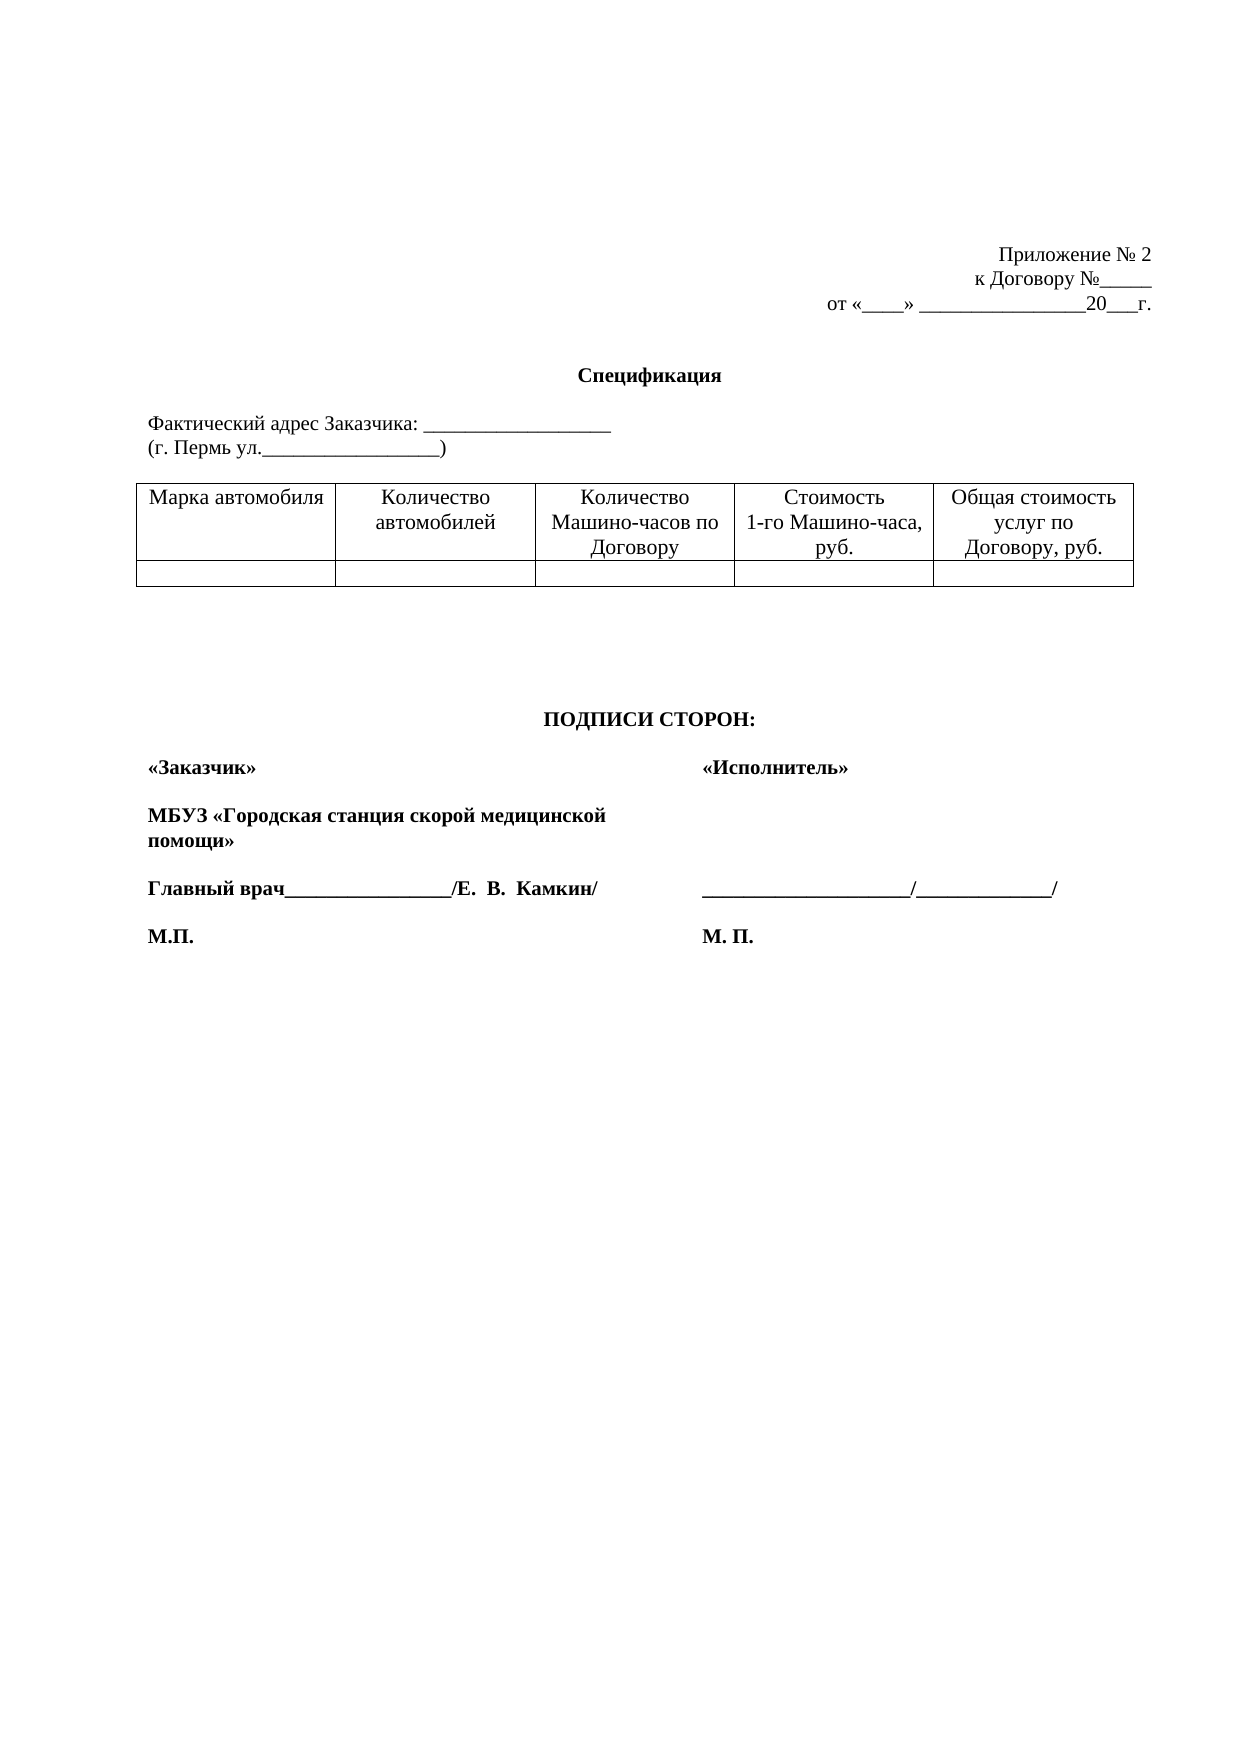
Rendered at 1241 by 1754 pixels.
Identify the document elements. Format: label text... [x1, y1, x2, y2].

table_header Марка автомобиля [137, 484, 335, 559]
text Фактический адрес Заказчика: __________________ [148, 411, 1152, 435]
text Спецификация [148, 363, 1152, 387]
table_header «Исполнитель» [691, 755, 1163, 803]
table_cell [536, 561, 734, 586]
text (г. Пермь ул._________________) [148, 435, 1152, 459]
table_cell [137, 561, 335, 586]
table_header Количество автомобилей [336, 484, 535, 559]
table_header «Заказчик» [136, 755, 691, 803]
table_header Общая стоимость услуг по Договору, руб. [934, 484, 1133, 559]
table_cell ____________________/_____________/ М. П. [691, 804, 1163, 972]
text к Договору №_____ [148, 266, 1152, 290]
table_cell [735, 561, 933, 586]
table_cell [336, 561, 535, 586]
table_header Стоимость 1-го Машино-часа, руб. [735, 484, 933, 559]
table_cell [934, 561, 1133, 586]
table_header Количество Машино-часов по Договору [536, 484, 734, 559]
table_cell МБУЗ «Городская станция скорой медицинской помощи» Главный врач________________/Е. В. Камкин/ М.П. «_____» _______________200___г. [136, 804, 691, 972]
text от «____» ________________20___г. [148, 290, 1152, 314]
text Приложение № 2 [148, 242, 1152, 266]
text ПОДПИСИ СТОРОН: [148, 707, 1152, 731]
